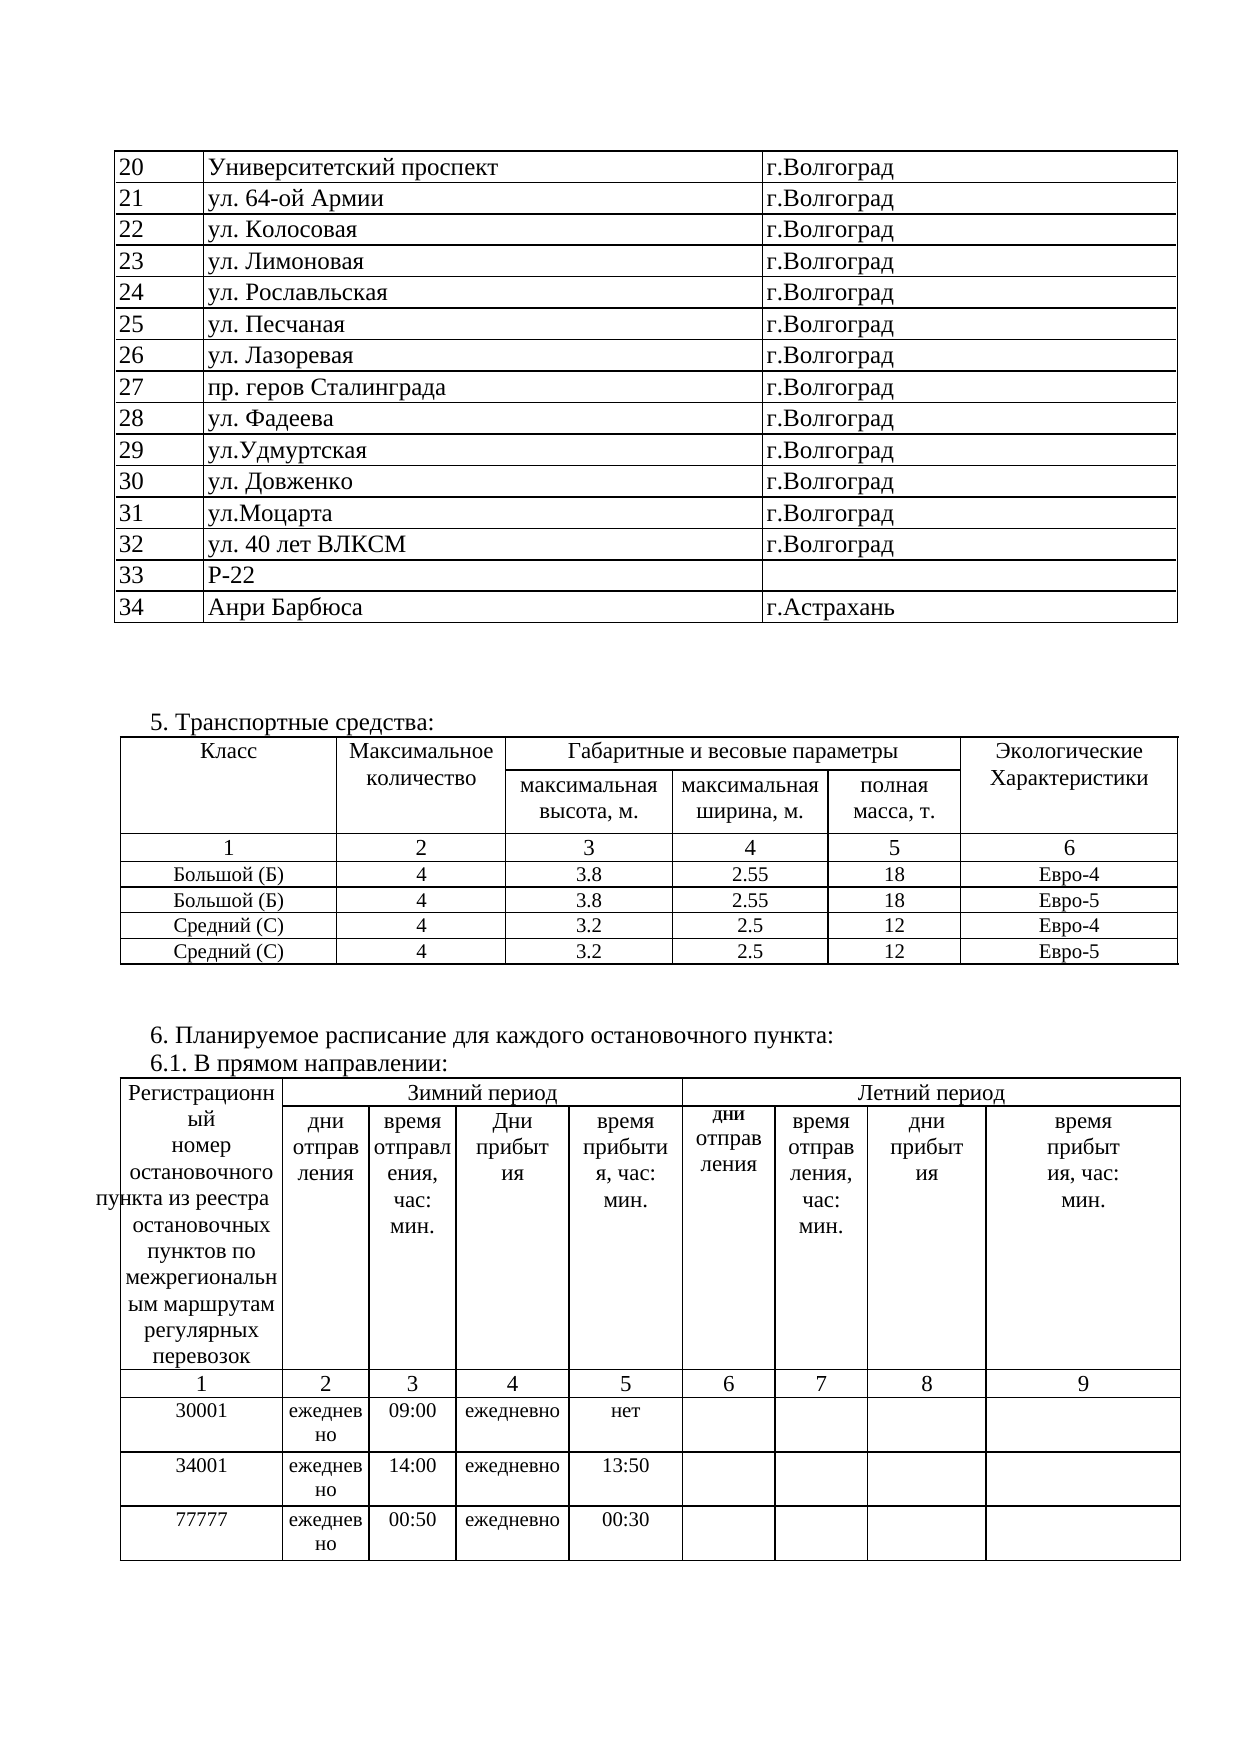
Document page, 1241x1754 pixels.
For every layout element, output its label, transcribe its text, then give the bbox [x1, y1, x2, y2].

table_cell 26 [115, 340, 203, 370]
table_cell [987, 1398, 1180, 1451]
table_cell 00:30 [570, 1507, 682, 1560]
table_cell г.Волгоград [763, 465, 1177, 496]
table_cell ул.Моцарта [204, 498, 762, 527]
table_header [121, 1079, 282, 1369]
table_cell 12 [829, 939, 960, 963]
table_cell ул. Песчаная [204, 309, 762, 339]
table_cell Средний (С) [121, 939, 336, 963]
table_cell 22 [115, 214, 203, 244]
table_cell [683, 1398, 774, 1451]
table_cell [868, 1453, 985, 1505]
table_cell ул. Лазоревая [204, 340, 762, 370]
table_cell дни прибыт ия [868, 1107, 985, 1369]
table_header Экологические Характеристики [961, 738, 1177, 833]
table_cell 31 [115, 497, 203, 527]
table_cell г.Волгоград [763, 152, 1177, 181]
table_cell 21 [115, 183, 203, 213]
table_header Максимальное количество [337, 738, 505, 833]
table_cell Дни прибыт ия [457, 1107, 568, 1369]
table_cell [987, 1507, 1180, 1560]
table_cell 32 [115, 529, 203, 559]
table_cell Университетский проспект [204, 152, 762, 181]
table_cell ежедневно [283, 1453, 368, 1505]
table_cell максимальная ширина, м. [673, 771, 827, 833]
table_cell 3.2 [506, 913, 672, 937]
table_cell 25 [115, 308, 203, 339]
table_cell [683, 1453, 774, 1505]
table_cell г.Волгоград [763, 370, 1177, 402]
table_cell 29 [115, 434, 203, 464]
table_cell г.Волгоград [763, 181, 1177, 213]
table_cell 3.2 [506, 939, 672, 963]
table_cell время отправ ления, час: мин. [776, 1107, 867, 1369]
table_cell ул. 40 лет ВЛКСМ [204, 529, 762, 559]
table_cell ежедневно [283, 1507, 368, 1560]
table_cell г.Астрахань [763, 590, 1177, 622]
table_cell 30001 [121, 1398, 282, 1451]
table_cell 4 [457, 1370, 568, 1397]
table_cell 13:50 [570, 1453, 682, 1505]
table_cell г.Волгоград [763, 307, 1177, 339]
table_cell г.Волгоград [763, 528, 1177, 559]
table_cell 6 [961, 834, 1177, 861]
table_cell время прибыт ия, час: мин. [987, 1107, 1180, 1369]
table_cell [868, 1507, 985, 1560]
table_cell [868, 1398, 985, 1451]
table_cell нет [570, 1398, 682, 1451]
table_cell 3.8 [506, 888, 672, 912]
table_cell [987, 1453, 1180, 1505]
table_cell 2 [283, 1370, 368, 1397]
table_cell 77777 [121, 1507, 282, 1560]
table_cell 09:00 [370, 1398, 455, 1451]
table_header Летний период [683, 1079, 1180, 1105]
table_cell ул. Фадеева [204, 403, 762, 433]
table_cell ежедневно [283, 1398, 368, 1451]
table_cell [763, 559, 1177, 590]
table_cell 34 [115, 591, 203, 622]
table_cell 24 [115, 277, 203, 307]
table_header Зимний период [283, 1079, 682, 1105]
table_cell Евро-4 [961, 913, 1177, 937]
table_cell 7 [776, 1370, 867, 1397]
table_cell 2.5 [673, 939, 827, 963]
table_cell ул. Довженко [204, 466, 762, 496]
table_cell г.Волгоград [763, 402, 1177, 433]
table_cell Средний (С) [121, 913, 336, 937]
table_cell пр. геров Сталинграда [204, 372, 762, 402]
table_cell г.Волгоград [763, 433, 1177, 464]
table_cell 18 [829, 862, 960, 886]
table_cell Евро-5 [961, 888, 1177, 912]
table_cell Большой (Б) [121, 888, 336, 912]
table_cell 23 [115, 245, 203, 276]
text 5. Транспортные средства: [150, 707, 1090, 736]
table_cell 4 [337, 913, 505, 937]
table_cell 18 [829, 888, 960, 912]
table_cell г.Волгоград [763, 339, 1177, 370]
table_cell ул.Удмуртская [204, 435, 762, 464]
table_cell 6 [683, 1370, 774, 1397]
table_cell [776, 1398, 867, 1451]
table_cell 00:50 [370, 1507, 455, 1560]
table_cell 9 [987, 1370, 1180, 1397]
table_cell 5 [829, 834, 960, 861]
table_cell 8 [868, 1370, 985, 1397]
table_cell ул. Лимоновая [204, 246, 762, 276]
table_cell 2.55 [673, 862, 827, 886]
table_cell Анри Барбюса [204, 592, 762, 622]
table_cell 33 [115, 560, 203, 590]
table_cell 1 [121, 1370, 282, 1397]
table_cell Евро-5 [961, 939, 1177, 963]
table_cell Евро-4 [961, 862, 1177, 886]
table_cell 27 [115, 371, 203, 402]
table_cell 2.5 [673, 913, 827, 937]
table_cell ул. Рославльская [204, 277, 762, 307]
table_cell 2.55 [673, 888, 827, 912]
table_cell полная масса, т. [829, 771, 960, 833]
table_cell 4 [673, 834, 827, 861]
table_cell [776, 1453, 867, 1505]
table_cell 2 [337, 834, 505, 861]
text 6.1. В прямом направлении: [150, 1048, 1090, 1077]
table_cell время отправл ения, час: мин. [370, 1107, 455, 1369]
text 6. Планируемое расписание для каждого остановочного пункта: [150, 1020, 1090, 1048]
table_cell 14:00 [370, 1453, 455, 1505]
table_cell ул. Колосовая [204, 215, 762, 244]
table_cell ДНИ отправ ления [683, 1107, 774, 1369]
table_cell 5 [570, 1370, 682, 1397]
table_cell 20 [115, 152, 203, 181]
table_cell [683, 1507, 774, 1560]
table_cell 1 [121, 834, 336, 861]
table_cell 4 [337, 888, 505, 912]
table_cell 3.8 [506, 862, 672, 886]
table_cell Большой (Б) [121, 862, 336, 886]
table_header Класс [121, 738, 336, 833]
table_cell 28 [115, 403, 203, 433]
table_header Габаритные и весовые параметры [506, 738, 960, 769]
table_cell г.Волгоград [763, 213, 1177, 244]
table_cell 4 [337, 939, 505, 963]
table_cell 30 [115, 466, 203, 496]
table_cell 3 [506, 834, 672, 861]
table_cell ежедневно [457, 1398, 568, 1451]
table_cell г.Волгоград [763, 276, 1177, 307]
table_cell г.Волгоград [763, 496, 1177, 527]
table_cell ежедневно [457, 1453, 568, 1505]
table_cell 3 [370, 1370, 455, 1397]
table_cell [776, 1507, 867, 1560]
table_cell ежедневно [457, 1507, 568, 1560]
table_cell 4 [337, 862, 505, 886]
table_cell Р-22 [204, 561, 762, 590]
table_cell 12 [829, 913, 960, 937]
table_cell время прибыти я, час: мин. [570, 1107, 682, 1369]
table_cell максимальная высота, м. [506, 771, 672, 833]
table_cell ул. 64-ой Армии [204, 183, 762, 213]
table_cell г.Волгоград [763, 244, 1177, 276]
table_cell дни отправ ления [283, 1107, 368, 1369]
table_cell 34001 [121, 1453, 282, 1505]
